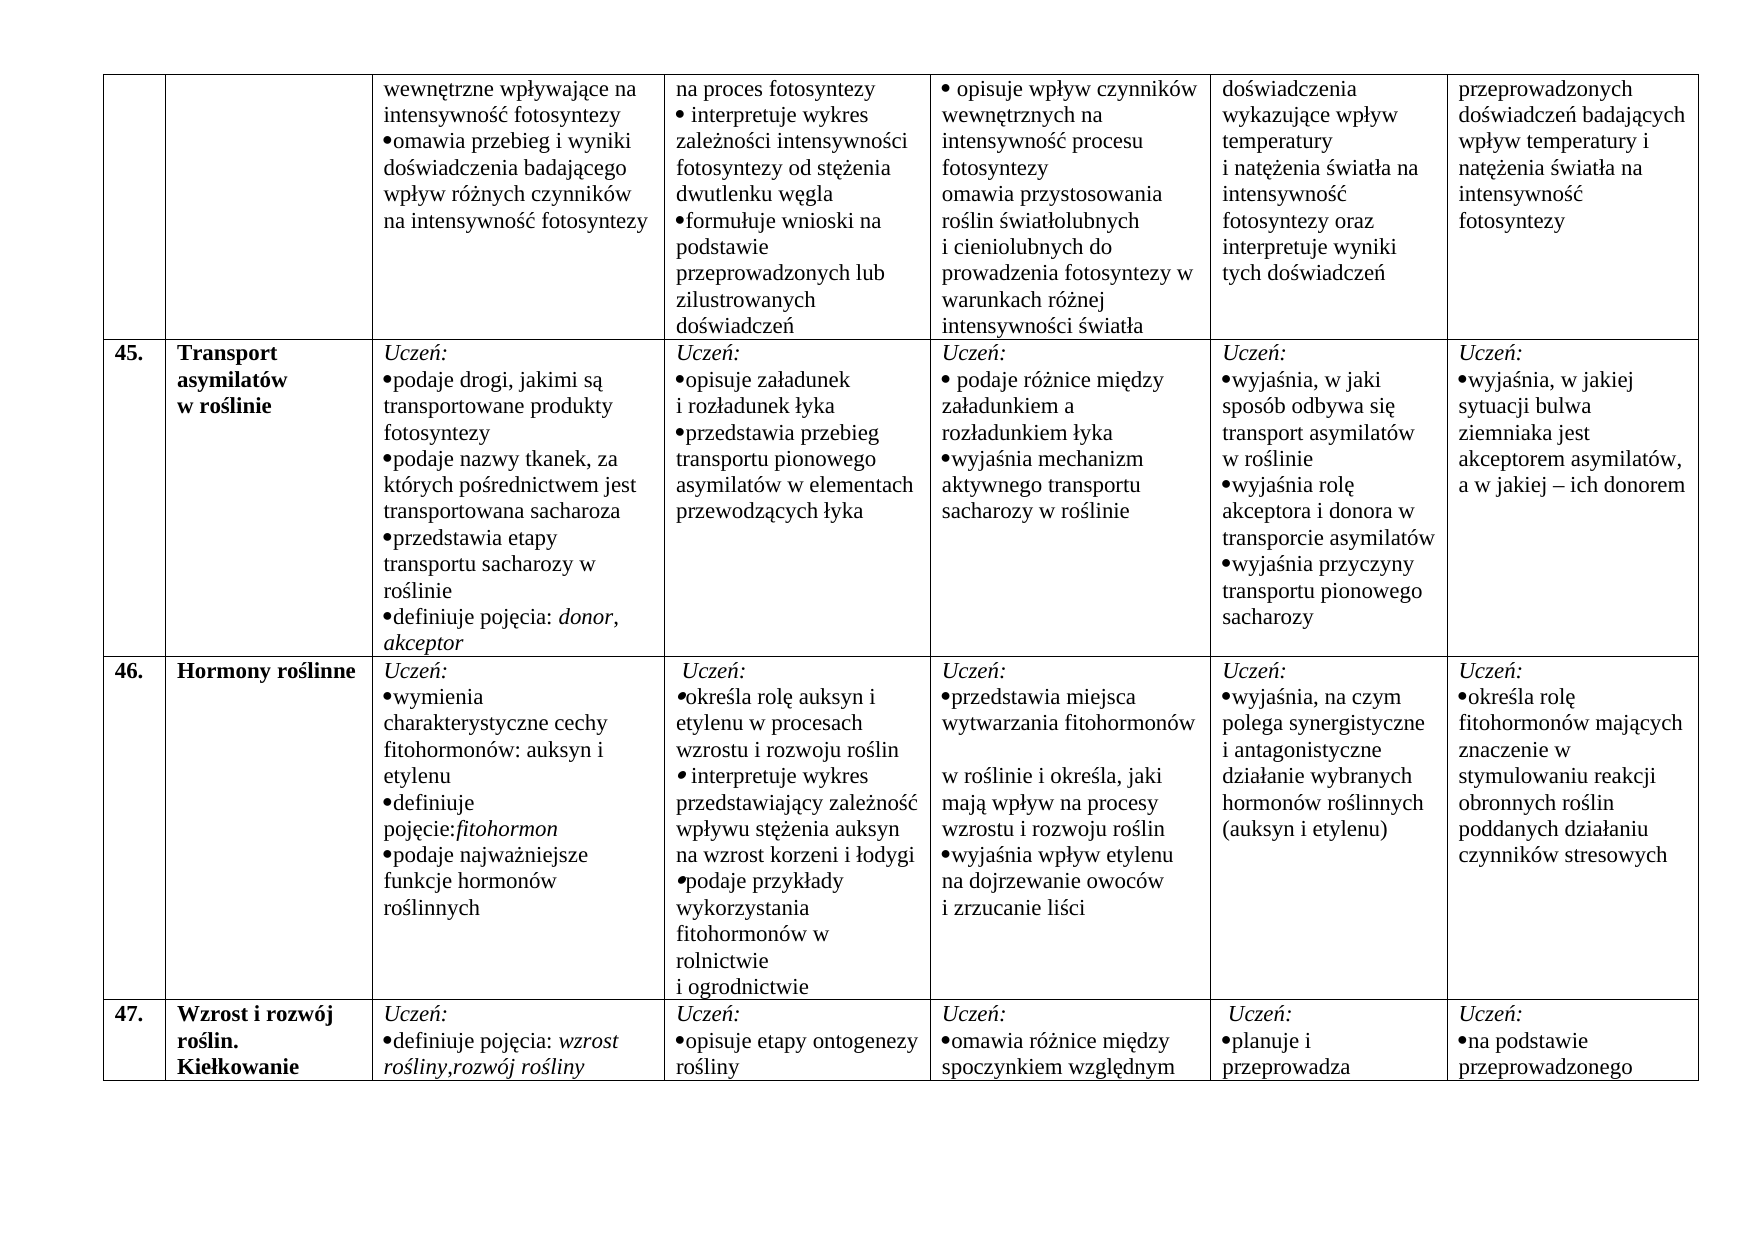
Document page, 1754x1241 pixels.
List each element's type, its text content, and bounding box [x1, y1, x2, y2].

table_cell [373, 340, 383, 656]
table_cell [166, 75, 372, 338]
table_cell Uczeń: określa rolę fitohormonów mających znaczenie w stymulowaniu reakcji obronnych roślin poddanych działaniu czynników stresowych [1448, 657, 1698, 999]
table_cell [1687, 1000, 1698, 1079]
table_cell [104, 75, 165, 338]
table_cell [104, 340, 165, 656]
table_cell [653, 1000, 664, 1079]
table_cell Uczeń: wyjaśnia, na czym polega synergistyczne i antagonistyczne działanie wybranych hormonów roślinnych (auksyn i etylenu) [1211, 657, 1447, 999]
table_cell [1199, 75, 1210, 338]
table_cell Transport asymilatów w roślinie [166, 340, 372, 656]
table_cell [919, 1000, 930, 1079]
table_cell Uczeń: opisuje załadunek i rozładunek łyka przedstawia przebieg transportu pionowego asymilatów w elementach przewodzących łyka [665, 340, 930, 656]
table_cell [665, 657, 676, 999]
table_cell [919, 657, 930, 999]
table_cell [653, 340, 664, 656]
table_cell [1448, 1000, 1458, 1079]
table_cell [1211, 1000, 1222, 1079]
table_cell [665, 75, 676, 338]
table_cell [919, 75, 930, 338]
table_cell Uczeń: podaje różnice między załadunkiem a rozładunkiem łyka wyjaśnia mechanizm aktywnego transportu sacharozy w roślinie [931, 340, 1210, 656]
table_cell [104, 657, 165, 999]
table_cell Uczeń: przedstawia miejsca wytwarzania fitohormonów w roślinie i określa, jaki mają wpływ na procesy wzrostu i rozwoju roślin wyjaśnia wpływ etylenu na dojrzewanie owoców i zrzucanie liści [931, 657, 1210, 999]
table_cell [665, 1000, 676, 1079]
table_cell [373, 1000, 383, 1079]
table_cell Hormony roślinne [166, 657, 372, 999]
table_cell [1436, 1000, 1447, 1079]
table_cell [104, 1000, 165, 1079]
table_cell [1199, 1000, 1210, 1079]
table_cell Uczeń: wymienia charakterystyczne cechy fitohormonów: auksyn i etylenu definiuje pojęcie:fitohormon podaje najważniejsze funkcje hormonów roślinnych [373, 657, 664, 999]
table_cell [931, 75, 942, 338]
table_cell Uczeń: wyjaśnia, w jaki sposób odbywa się transport asymilatów w roślinie wyjaśnia rolę akceptora i donora w transporcie asymilatów wyjaśnia przyczyny transportu pionowego sacharozy [1211, 340, 1447, 656]
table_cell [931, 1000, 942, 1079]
table_cell Uczeń: wyjaśnia, w jakiej sytuacji bulwa ziemniaka jest akceptorem asymilatów, a w jakiej – ich donorem [1448, 340, 1698, 656]
